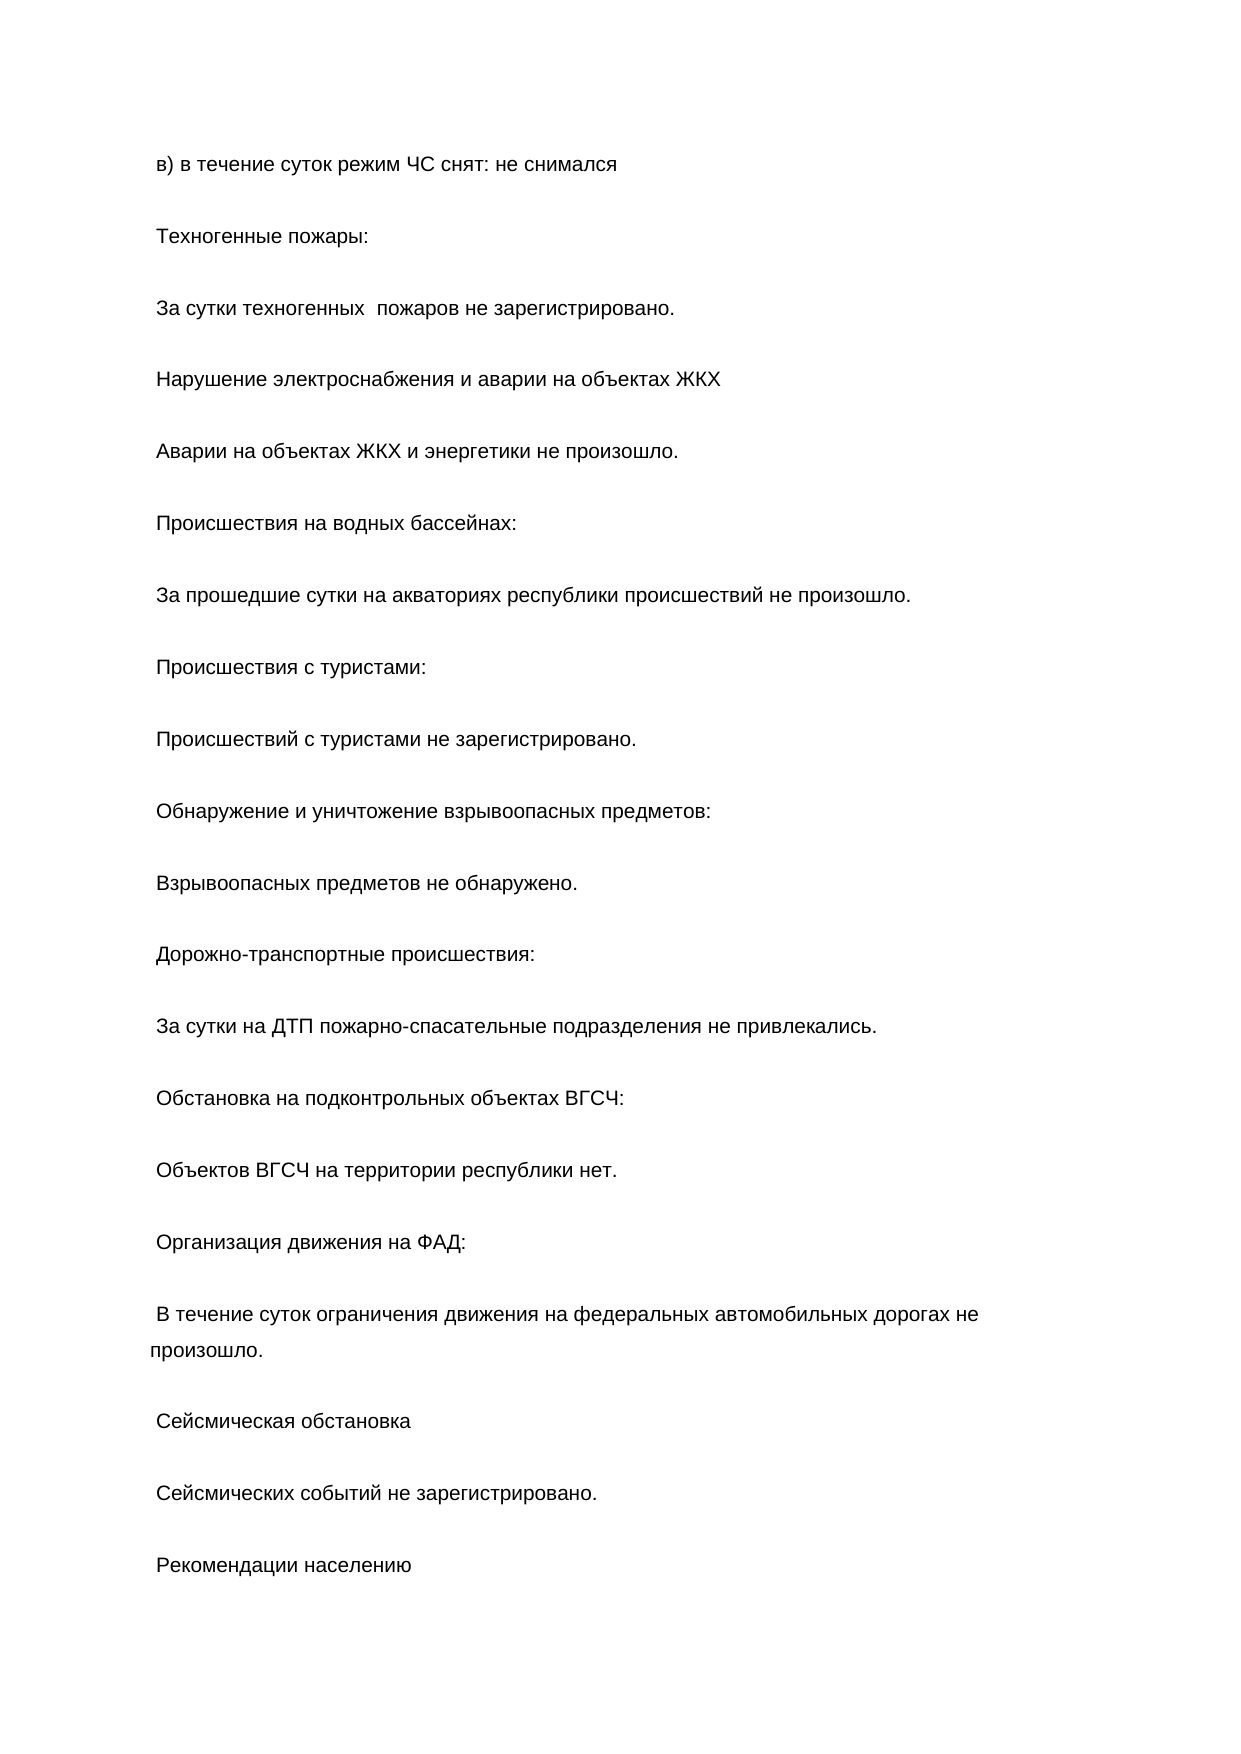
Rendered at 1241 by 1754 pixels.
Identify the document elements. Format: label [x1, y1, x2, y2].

table_cell [140, 150, 1078, 1577]
